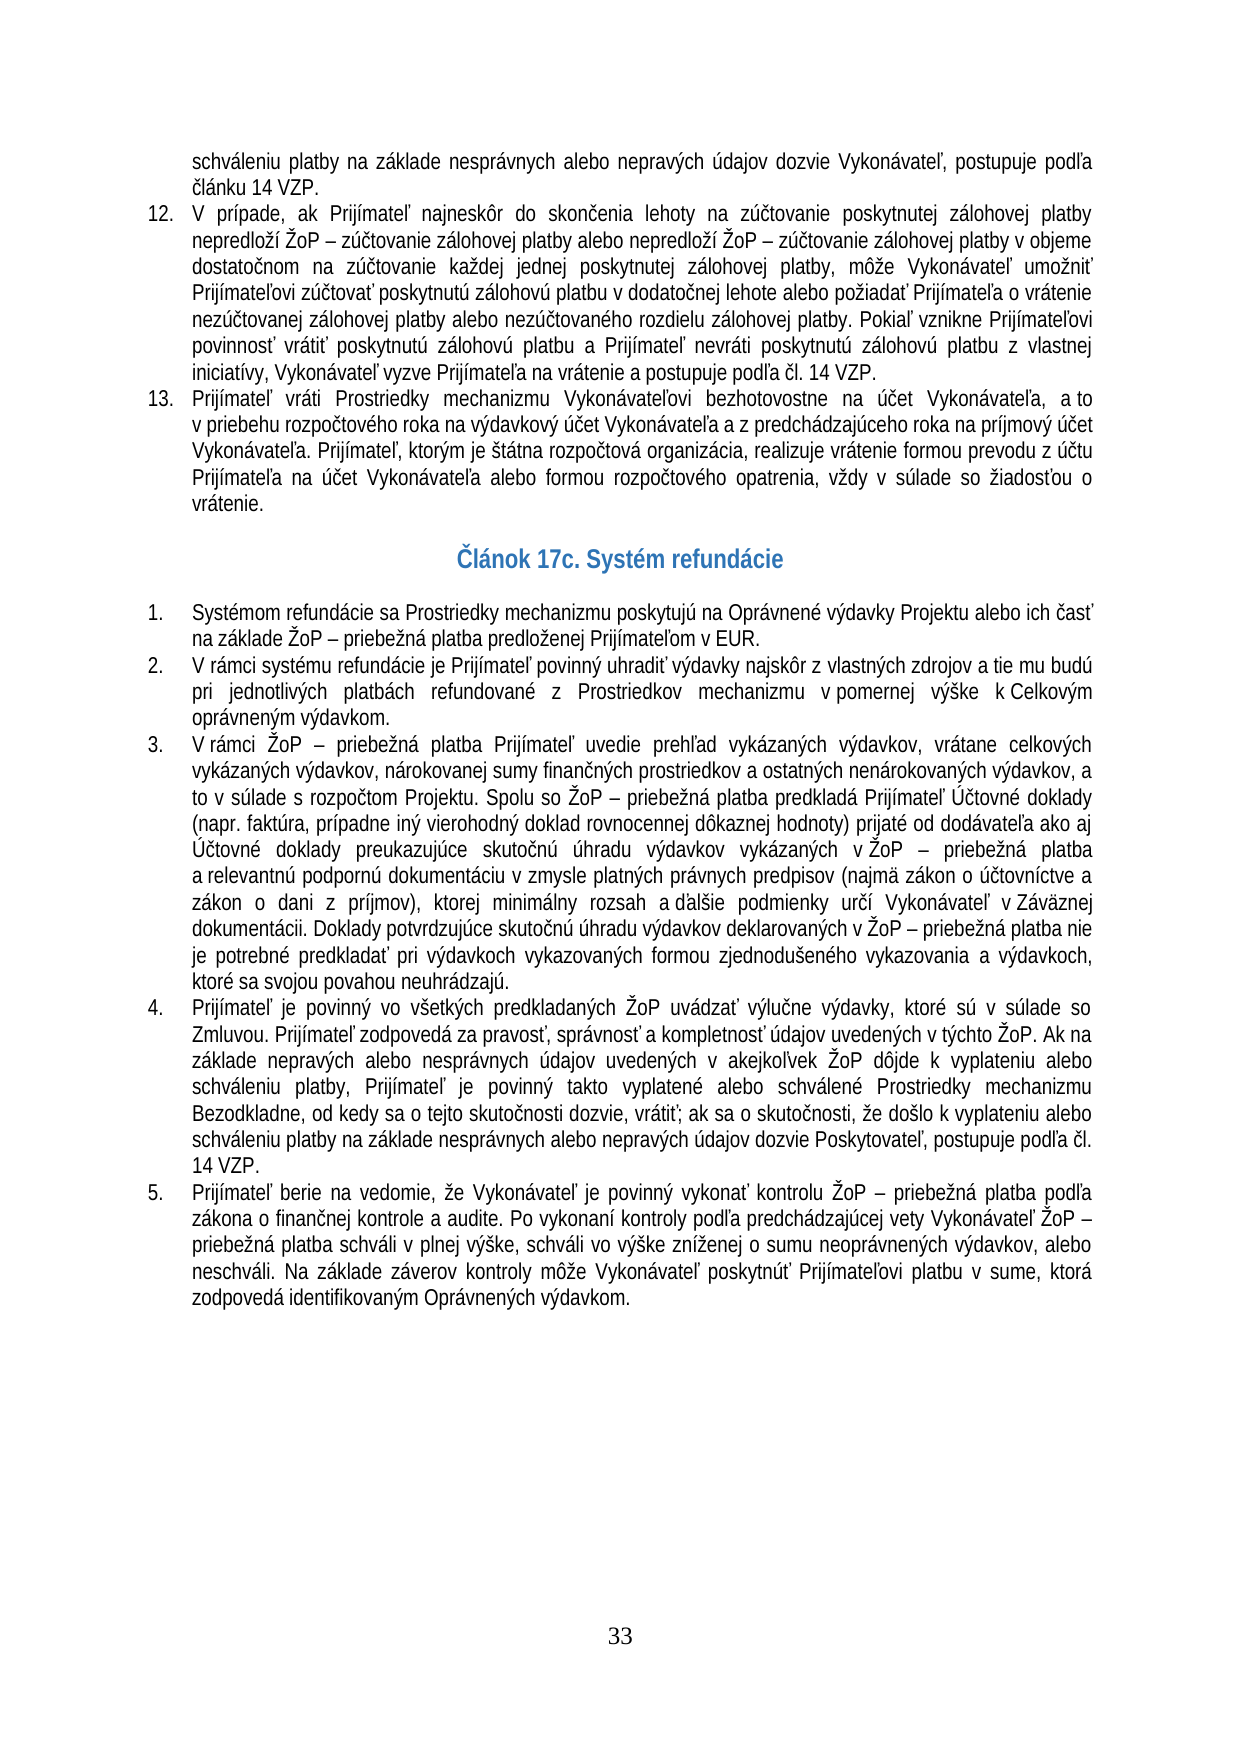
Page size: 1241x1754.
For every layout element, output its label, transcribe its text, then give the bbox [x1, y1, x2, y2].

list Systémom refundácie sa Prostriedky mechanizmu poskytujú na Oprávnené výdavky Projektu alebo ich časť na základe ŽoP – priebežná platba predloženej Prijímateľom v EUR. [148, 599, 1093, 652]
list V prípade, ak Prijímateľ najneskôr do skončenia lehoty na zúčtovanie poskytnutej zálohovej platby nepredloží ŽoP – zúčtovanie zálohovej platby alebo nepredloží ŽoP – zúčtovanie zálohovej platby v objeme dostatočnom na zúčtovanie každej jednej poskytnutej zálohovej platby, môže Vykonávateľ umožniť Prijímateľovi zúčtovať poskytnutú zálohovú platbu v dodatočnej lehote alebo požiadať Prijímateľa o vrátenie nezúčtovanej zálohovej platby alebo nezúčtovaného rozdielu zálohovej platby. Pokiaľ vznikne Prijímateľovi povinnosť vrátiť poskytnutú zálohovú platbu a Prijímateľ nevráti poskytnutú zálohovú platbu z vlastnej iniciatívy, Vykonávateľ vyzve Prijímateľa na vrátenie a postupuje podľa čl. 14 VZP. [148, 200, 1093, 385]
list Prijímateľ berie na vedomie, že Vykonávateľ je povinný vykonať kontrolu ŽoP – priebežná platba podľa zákona o finančnej kontrole a audite. Po vykonaní kontroly podľa predchádzajúcej vety Vykonávateľ ŽoP – priebežná platba schváli v plnej výške, schváli vo výške zníženej o sumu neoprávnených výdavkov, alebo neschváli. Na základe záverov kontroly môže Vykonávateľ poskytnúť Prijímateľovi platbu v sume, ktorá zodpovedá identifikovaným Oprávnených výdavkom. [148, 1179, 1093, 1311]
list V rámci systému refundácie je Prijímateľ povinný uhradiť výdavky najskôr z vlastných zdrojov a tie mu budú pri jednotlivých platbách refundované z Prostriedkov mechanizmu v pomernej výške k Celkovým oprávneným výdavkom. [148, 652, 1093, 731]
subtitle Článok 17c. Systém refundácie [148, 543, 1093, 574]
list Prijímateľ vráti Prostriedky mechanizmu Vykonávateľovi bezhotovostne na účet Vykonávateľa, a to v priebehu rozpočtového roka na výdavkový účet Vykonávateľa a z predchádzajúceho roka na príjmový účet Vykonávateľa. Prijímateľ, ktorým je štátna rozpočtová organizácia, realizuje vrátenie formou prevodu z účtu Prijímateľa na účet Vykonávateľa alebo formou rozpočtového opatrenia, vždy v súlade so žiadosťou o vrátenie. [148, 385, 1093, 517]
list Prijímateľ je povinný vo všetkých predkladaných ŽoP uvádzať výlučne výdavky, ktoré sú v súlade so Zmluvou. Prijímateľ zodpovedá za pravosť, správnosť a kompletnosť údajov uvedených v týchto ŽoP. Ak na základe nepravých alebo nesprávnych údajov uvedených v akejkoľvek ŽoP dôjde k vyplateniu alebo schváleniu platby, Prijímateľ je povinný takto vyplatené alebo schválené Prostriedky mechanizmu Bezodkladne, od kedy sa o tejto skutočnosti dozvie, vrátiť; ak sa o skutočnosti, že došlo k vyplateniu alebo schváleniu platby na základe nesprávnych alebo nepravých údajov dozvie Poskytovateľ, postupuje podľa čl. 14 VZP. [148, 994, 1093, 1179]
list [148, 148, 1093, 200]
list V rámci ŽoP – priebežná platba Prijímateľ uvedie prehľad vykázaných výdavkov, vrátane celkových vykázaných výdavkov, nárokovanej sumy finančných prostriedkov a ostatných nenárokovaných výdavkov, a to v súlade s rozpočtom Projektu. Spolu so ŽoP – priebežná platba predkladá Prijímateľ Účtovné doklady (napr. faktúra, prípadne iný vierohodný doklad rovnocennej dôkaznej hodnoty) prijaté od dodávateľa ako aj Účtovné doklady preukazujúce skutočnú úhradu výdavkov vykázaných v ŽoP – priebežná platba a relevantnú podpornú dokumentáciu v zmysle platných právnych predpisov (najmä zákon o účtovníctve a zákon o dani z príjmov), ktorej minimálny rozsah a ďalšie podmienky určí Vykonávateľ v Záväznej dokumentácii. Doklady potvrdzujúce skutočnú úhradu výdavkov deklarovaných v ŽoP – priebežná platba nie je potrebné predkladať pri výdavkoch vykazovaných formou zjednodušeného vykazovania a výdavkoch, ktoré sa svojou povahou neuhrádzajú. [148, 731, 1093, 994]
